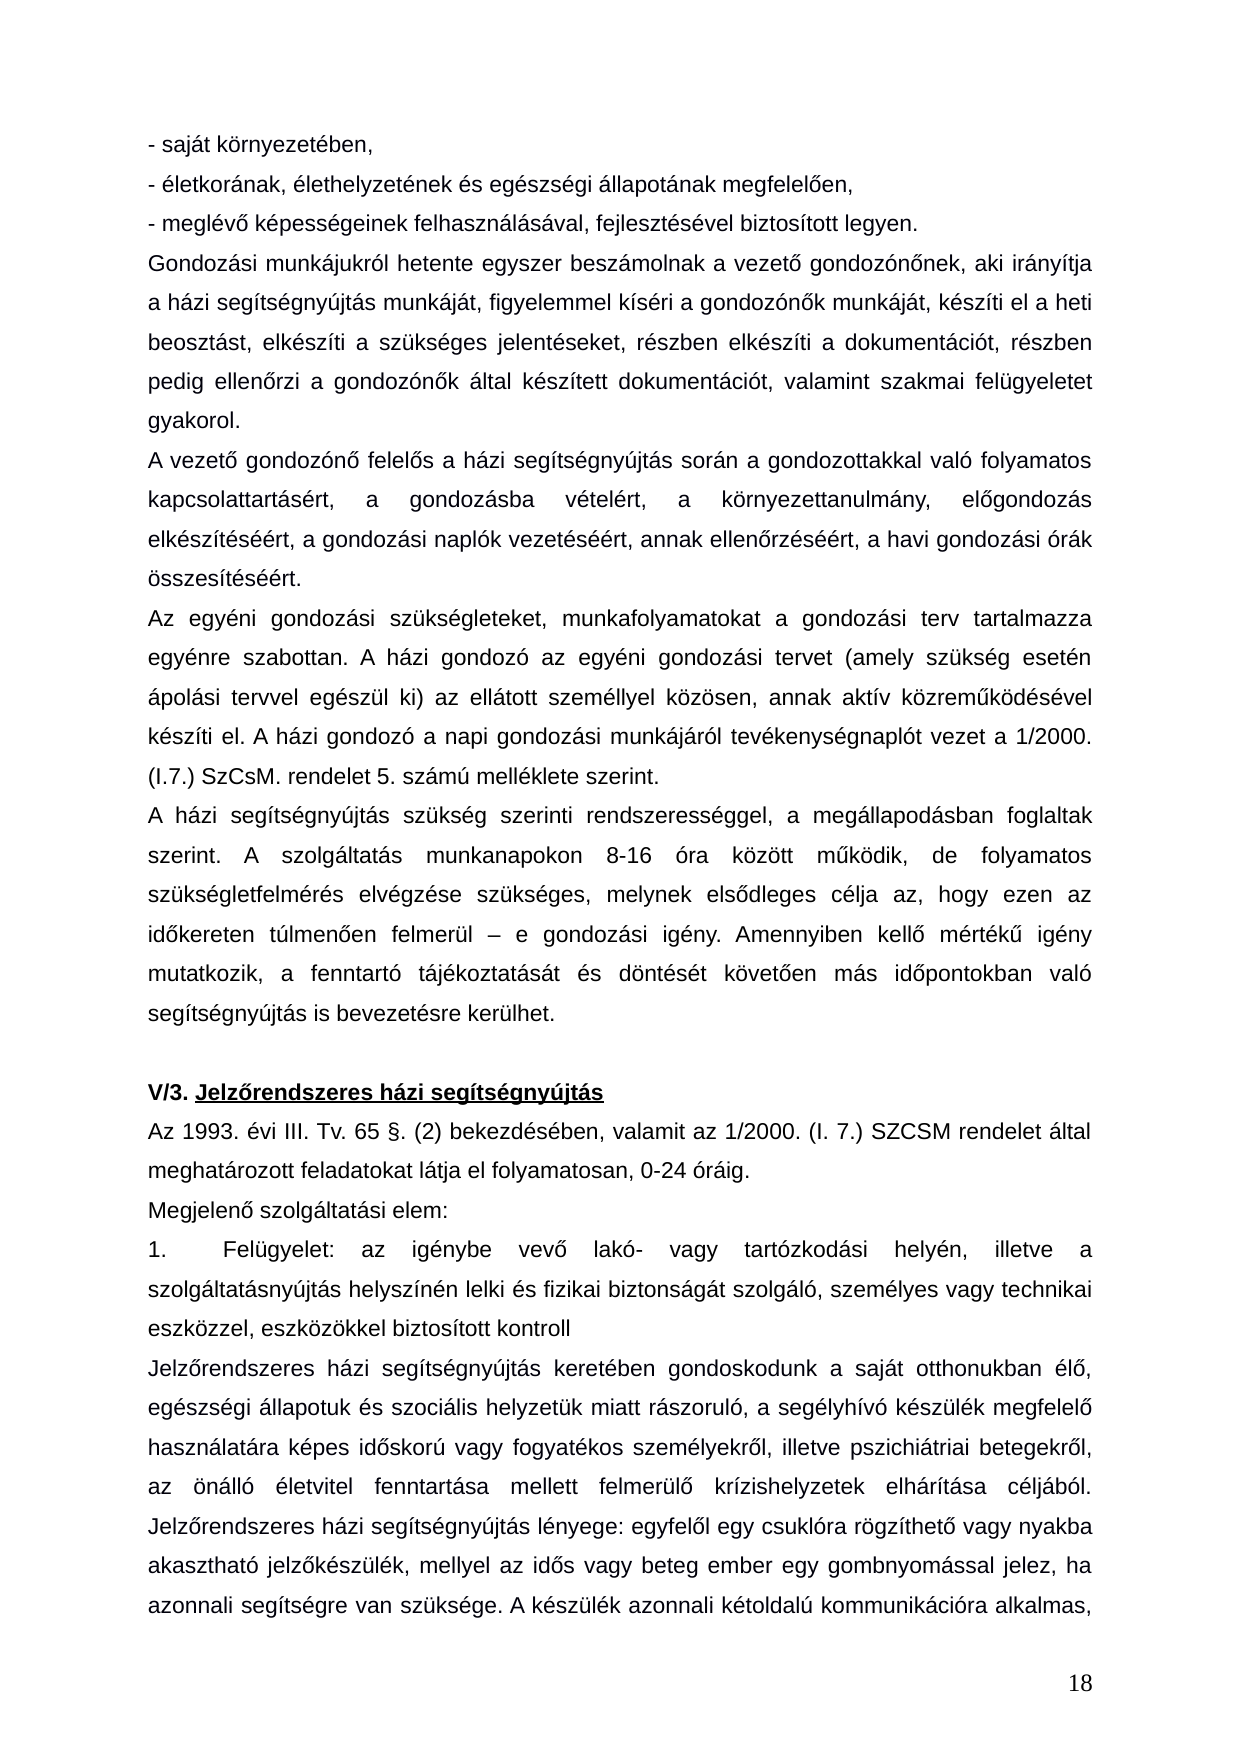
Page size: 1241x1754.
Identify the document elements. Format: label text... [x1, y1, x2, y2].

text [148, 1355, 1093, 1618]
text A házi segítségnyújtás szükség szerinti rendszerességgel, a megállapodásban foglaltak szerint. A szolgáltatás munkanapokon 8-16 óra között működik, de folyamatos szükségletfelmérés elvégzése szükséges, melynek elsődleges célja az, hogy ezen az időkereten túlmenően felmerül – e gondozási igény. Amennyiben kellő mértékű igény mutatkozik, a fenntartó tájékoztatását és döntését követően más időpontokban való segítségnyújtás is bevezetésre kerülhet. [148, 802, 1093, 1026]
text Az egyéni gondozási szükségleteket, munkafolyamatokat a gondozási terv tartalmazza egyénre szabottan. A házi gondozó az egyéni gondozási tervet (amely szükség esetén ápolási tervvel egészül ki) az ellátott személlyel közösen, annak aktív közreműködésével készíti el. A házi gondozó a napi gondozási munkájáról tevékenységnaplót vezet a 1/2000. (I.7.) SzCsM. rendelet 5. számú melléklete szerint. [148, 605, 1093, 789]
text V/3. Jelzőrendszeres házi segítségnyújtás [148, 1078, 1093, 1105]
text Gondozási munkájukról hetente egyszer beszámolnak a vezető gondozónőnek, aki irányítja a házi segítségnyújtás munkáját, figyelemmel kíséri a gondozónők munkáját, készíti el a heti beosztást, elkészíti a szükséges jelentéseket, részben elkészíti a dokumentációt, részben pedig ellenőrzi a gondozónők által készített dokumentációt, valamint szakmai felügyeletet gyakorol. [148, 249, 1093, 434]
text - meglévő képességeinek felhasználásával, fejlesztésével biztosított legyen. [148, 210, 1093, 236]
text Megjelenő szolgáltatási elem: [148, 1197, 1093, 1223]
list Felügyelet: az igénybe vevő lakó- vagy tartózkodási helyén, illetve a szolgáltatásnyújtás helyszínén lelki és fizikai biztonságát szolgáló, személyes vagy technikai eszközzel, eszközökkel biztosított kontroll [148, 1236, 1093, 1342]
text Az 1993. évi III. Tv. 65 §. (2) bekezdésében, valamit az 1/2000. (I. 7.) SZCSM rendelet által meghatározott feladatokat látja el folyamatosan, 0-24 óráig. [148, 1118, 1093, 1184]
text - életkorának, élethelyzetének és egészségi állapotának megfelelően, [148, 171, 1093, 197]
text - saját környezetében, [148, 131, 1093, 157]
text A vezető gondozónő felelős a házi segítségnyújtás során a gondozottakkal való folyamatos kapcsolattartásért, a gondozásba vételért, a környezettanulmány, előgondozás elkészítéséért, a gondozási naplók vezetéséért, annak ellenőrzéséért, a havi gondozási órák összesítéséért. [148, 447, 1093, 592]
